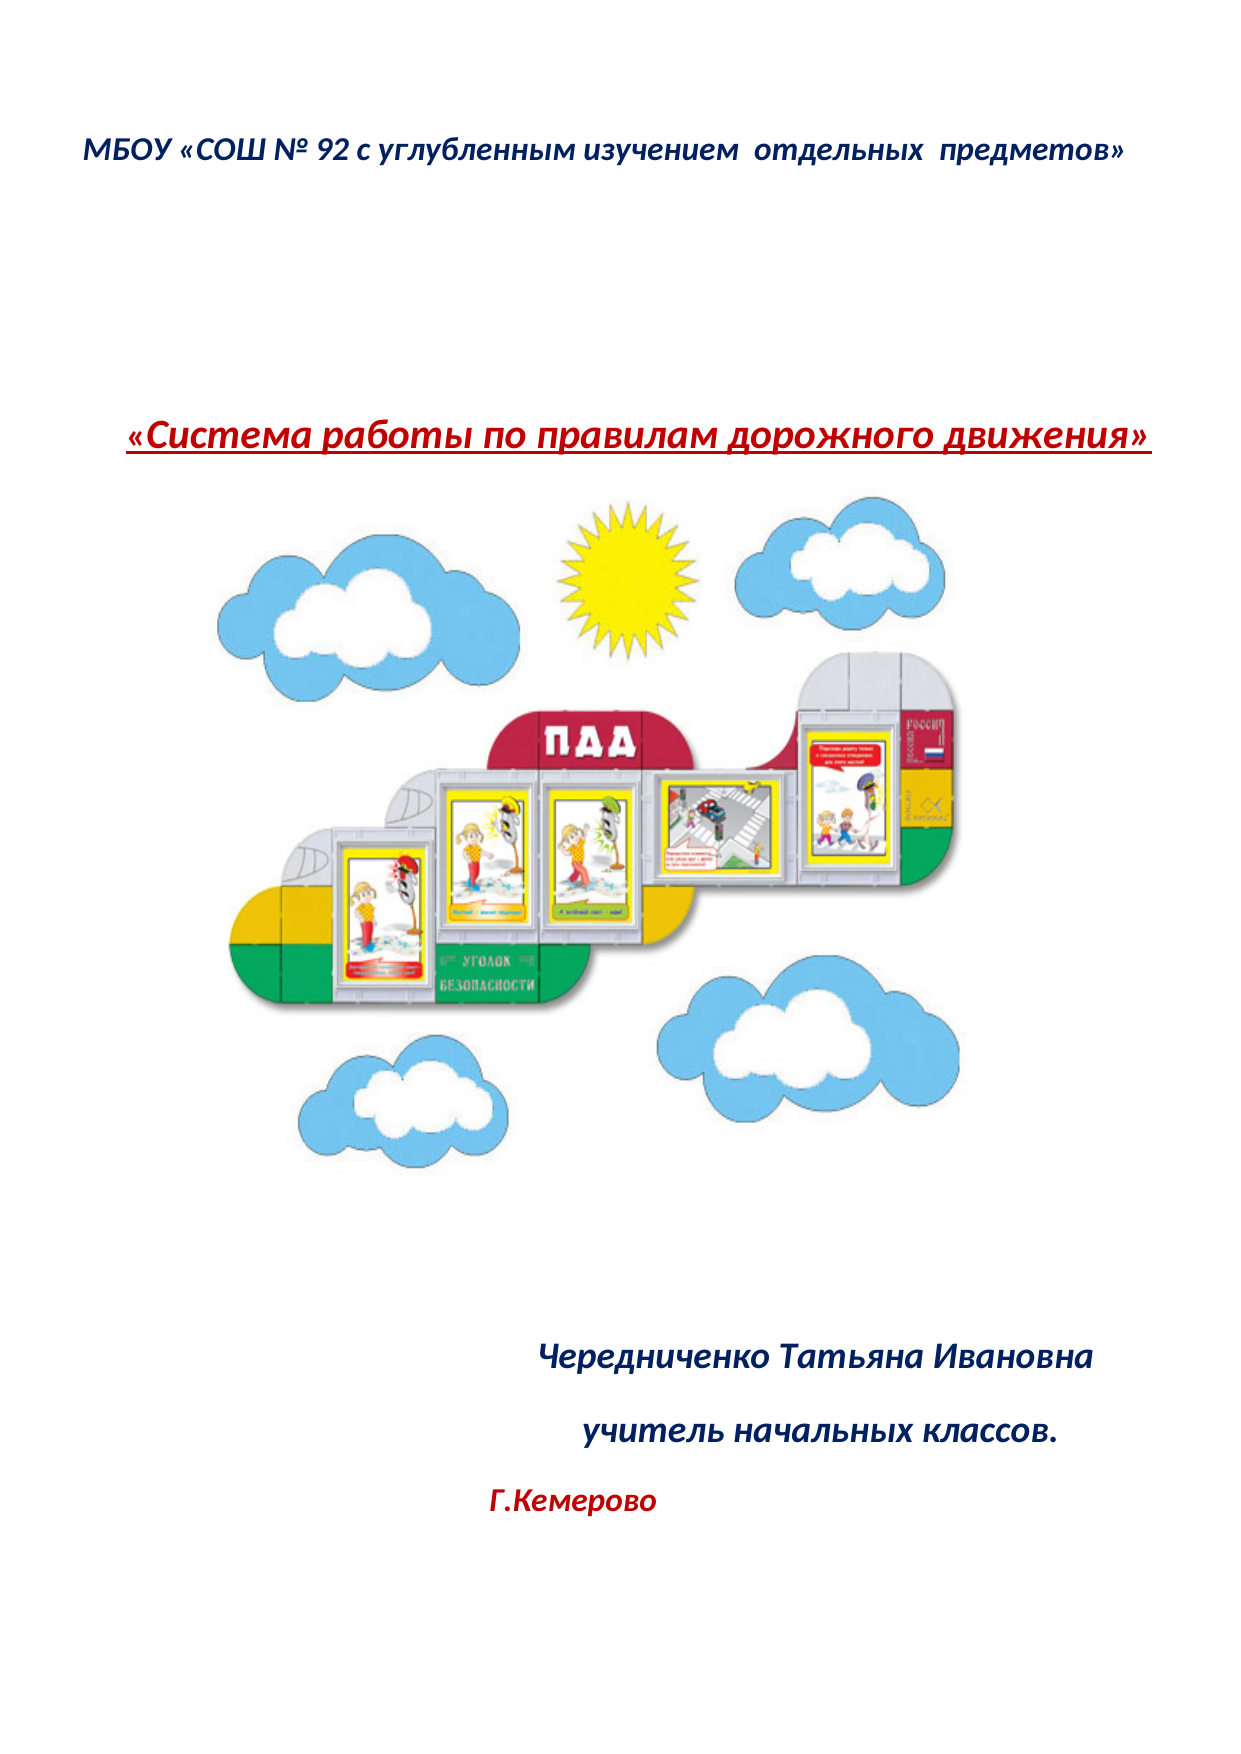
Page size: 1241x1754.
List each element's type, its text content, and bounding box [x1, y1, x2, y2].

text Чередниченко Татьяна Ивановна [75, 1332, 1165, 1378]
text учитель начальных классов. [75, 1406, 1165, 1451]
text Г.Кемерово [75, 1479, 1165, 1520]
text МБОУ «СОШ № 92 с углубленным изучением отдельных предметов» [75, 128, 1165, 169]
text «Система работы по правилам дорожного движения» [75, 408, 1165, 458]
picture [207, 487, 990, 1183]
